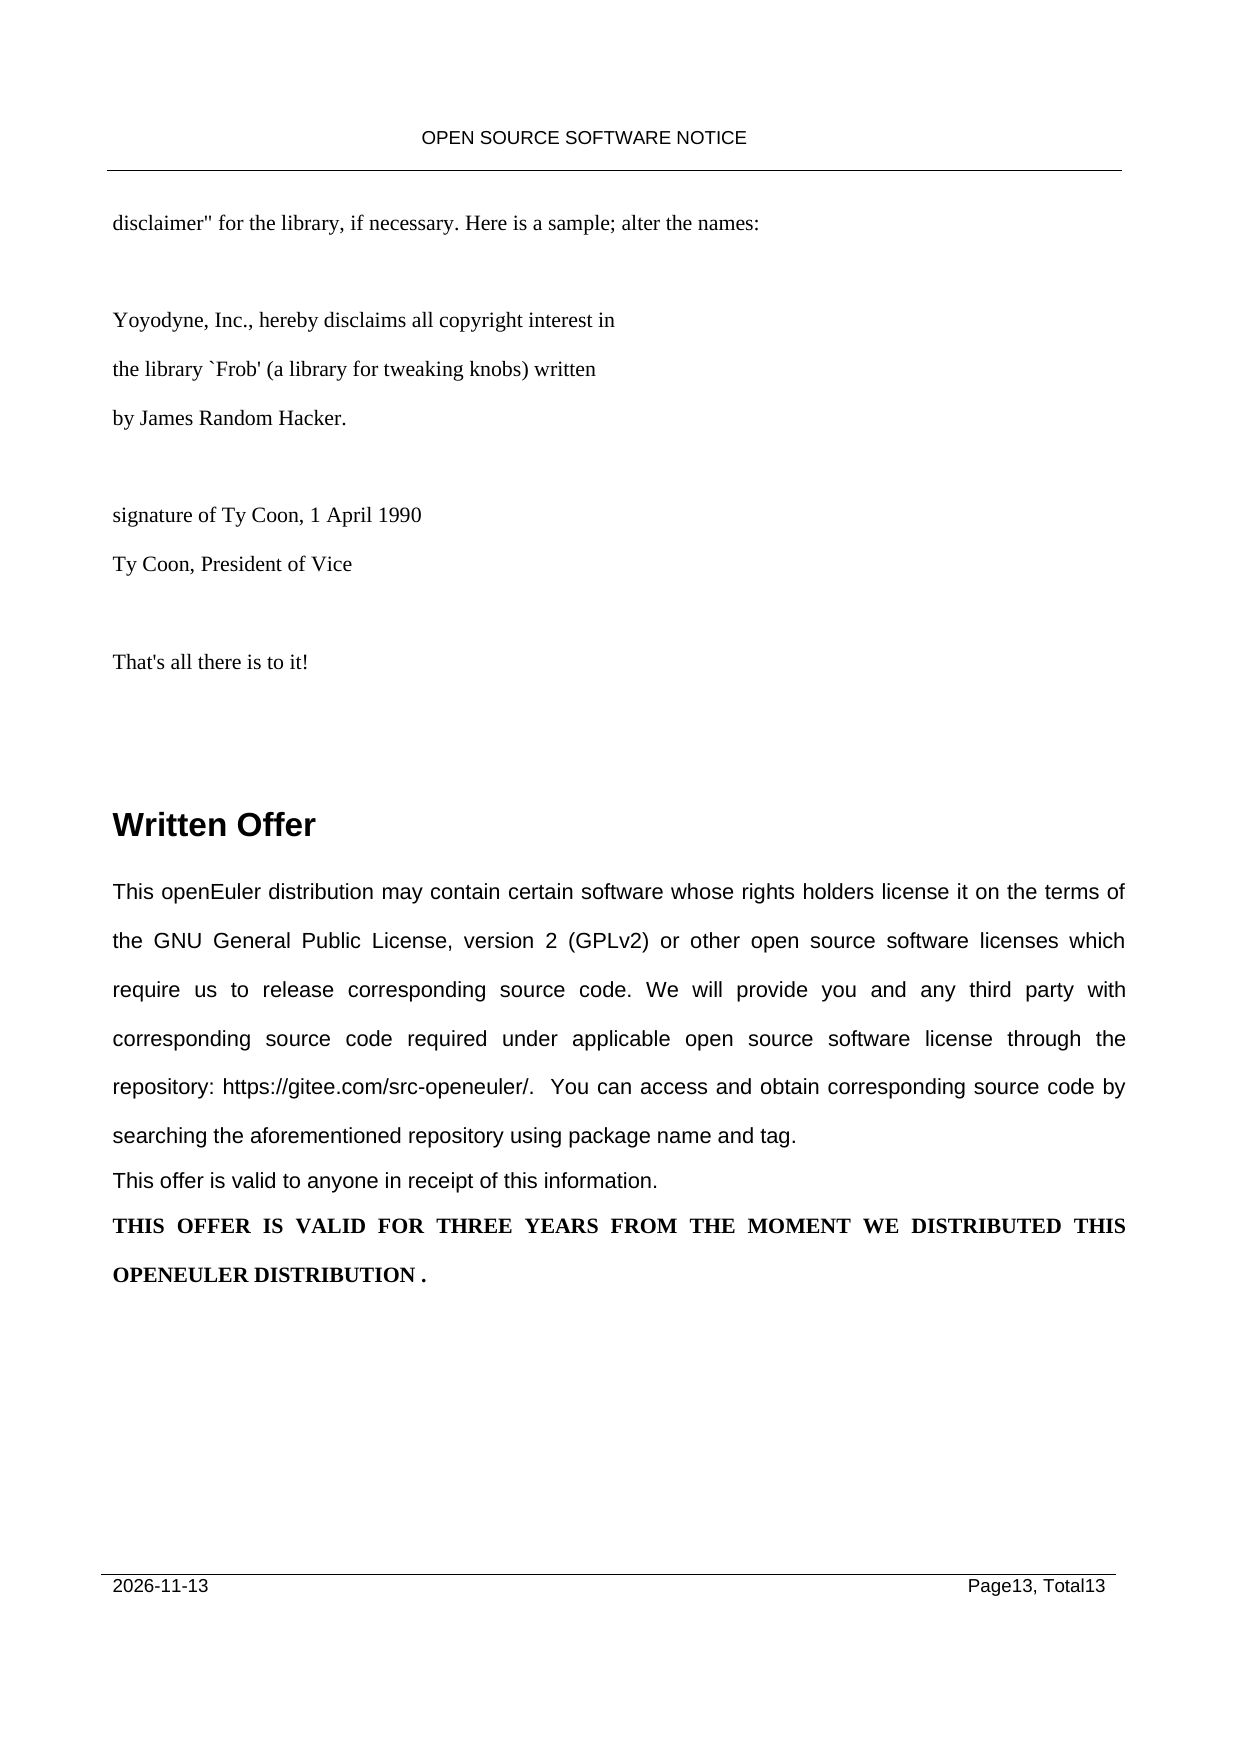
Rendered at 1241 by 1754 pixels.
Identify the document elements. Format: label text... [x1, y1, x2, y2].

text This openEuler distribution may contain certain software whose rights holders license it on the terms of the GNU General Public License, version 2 (GPLv2) or other open source software licenses which require us to release corresponding source code. We will provide you and any third party with corresponding source code required under applicable open source software license through the repository: https://gitee.com/src-openeuler/. You can access and obtain corresponding source code by searching the aforementioned repository using package name and tag. [112, 876, 1128, 1152]
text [112, 206, 1128, 775]
text THIS OFFER IS VALID FOR THREE YEARS FROM THE MOMENT WE DISTRIBUTED THIS OPENEULER DISTRIBUTION . [112, 1209, 1128, 1291]
text Written Offer [112, 791, 1128, 856]
text This offer is valid to anyone in receipt of this information. [112, 1164, 1128, 1197]
